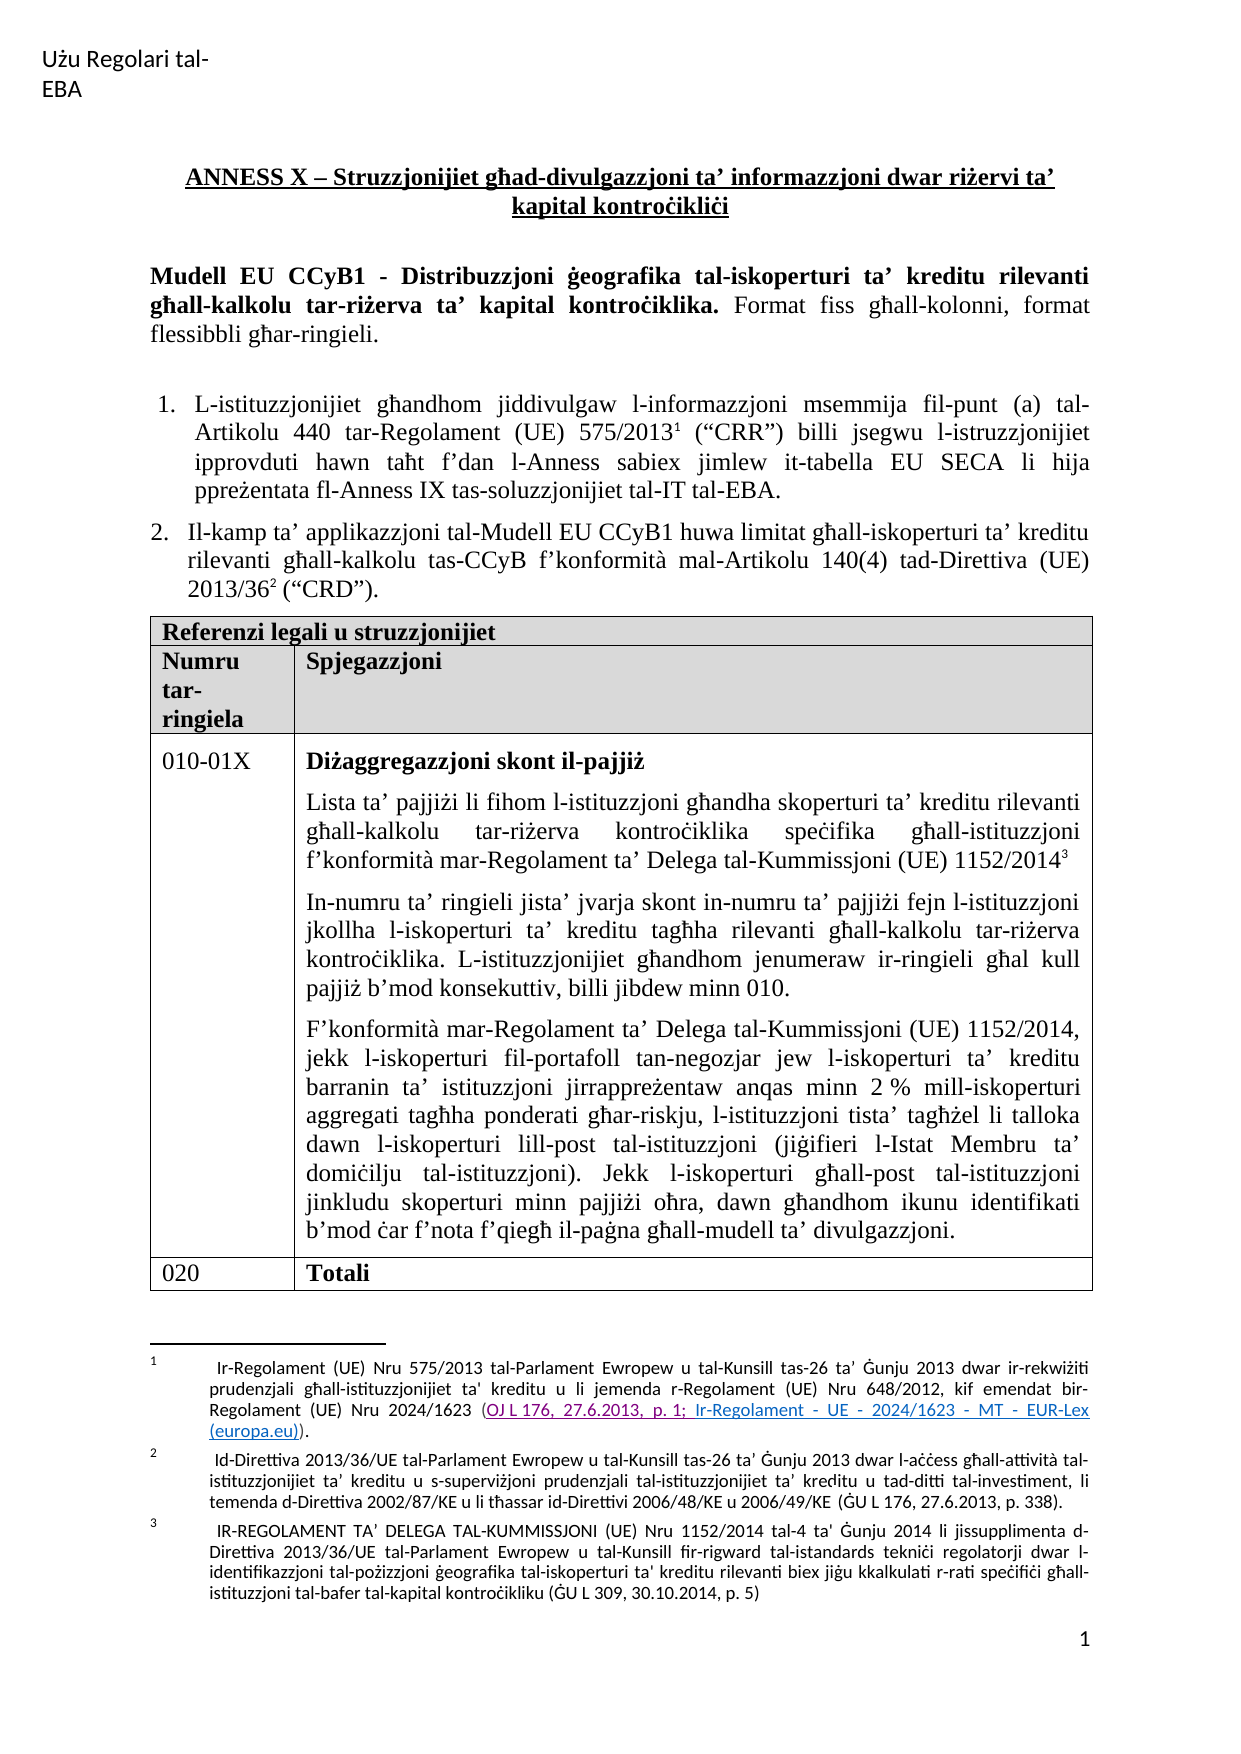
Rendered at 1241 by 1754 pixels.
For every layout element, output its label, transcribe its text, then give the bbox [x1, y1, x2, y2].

table_cell Numru tar-ringiela [151, 646, 294, 733]
table_cell 020 [151, 1258, 294, 1289]
table_header Referenzi legali u struzzjonijiet [151, 617, 1092, 645]
table_cell Spjegazzjoni [295, 646, 1092, 733]
list Il-kamp ta’ applikazzjoni tal-Mudell EU CCyB1 huwa limitat għall-iskoperturi ta’ kreditu rilevanti għall-kalkolu tas-CCyB f’konformità mal-Artikolu 140(4) tad-Direttiva (UE) 2013/36 (“CRD”). [150, 517, 1090, 603]
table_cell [295, 1258, 1092, 1289]
table_cell 010-01X [151, 734, 294, 1257]
table_cell Diżaggregazzjoni skont il-pajjiż Lista ta’ pajjiżi li fihom l-istituzzjoni għandha skoperturi ta’ kreditu rilevanti għall-kalkolu tar-riżerva kontroċiklika speċifika għall-istituzzjoni f’konformità mar-Regolament ta’ Delega tal-Kummissjoni (UE) 1152/2014 In-numru ta’ ringieli jista’ jvarja skont in-numru ta’ pajjiżi fejn l-istituzzjoni jkollha l-iskoperturi ta’ kreditu tagħha rilevanti għall-kalkolu tar-riżerva kontroċiklika. L-istituzzjonijiet għandhom jenumeraw ir-ringieli għal kull pajjiż b’mod konsekuttiv, billi jibdew minn 010. F’konformità mar-Regolament ta’ Delega tal-Kummissjoni (UE) 1152/2014, jekk l-iskoperturi fil-portafoll tan-negozjar jew l-iskoperturi ta’ kreditu barranin ta’ istituzzjoni jirrappreżentaw anqas minn 2 % mill-iskoperturi aggregati tagħha ponderati għar-riskju, l-istituzzjoni tista’ tagħżel li talloka dawn l-iskoperturi lill-post tal-istituzzjoni (jiġifieri l-Istat Membru ta’ domiċilju tal-istituzzjoni). Jekk l-iskoperturi għall-post tal-istituzzjoni jinkludu skoperturi minn pajjiżi oħra, dawn għandhom ikunu identifikati b’mod ċar f’nota f’qiegħ il-paġna għall-mudell ta’ divulgazzjoni. [295, 734, 1092, 1257]
text ANNESS X – Struzzjonijiet għad-divulgazzjoni ta’ informazzjoni dwar riżervi ta’ kapital kontroċikliċi [150, 162, 1090, 220]
list L-istituzzjonijiet għandhom jiddivulgaw l-informazzjoni msemmija fil-punt (a) tal-Artikolu 440 tar-Regolament (UE) 575/2013 (“CRR”) billi jsegwu l-istruzzjonijiet ipprovduti hawn taħt f’dan l-Anness sabiex jimlew it-tabella EU SECA li hija ppreżentata fl-Anness IX tas-soluzzjonijiet tal-IT tal-EBA. [157, 389, 1090, 504]
text Mudell EU CCyB1 - Distribuzzjoni ġeografika tal-iskoperturi ta’ kreditu rilevanti għall-kalkolu tar-riżerva ta’ kapital kontroċiklika. Format fiss għall-kolonni, format flessibbli għar-ringieli. [150, 261, 1090, 347]
